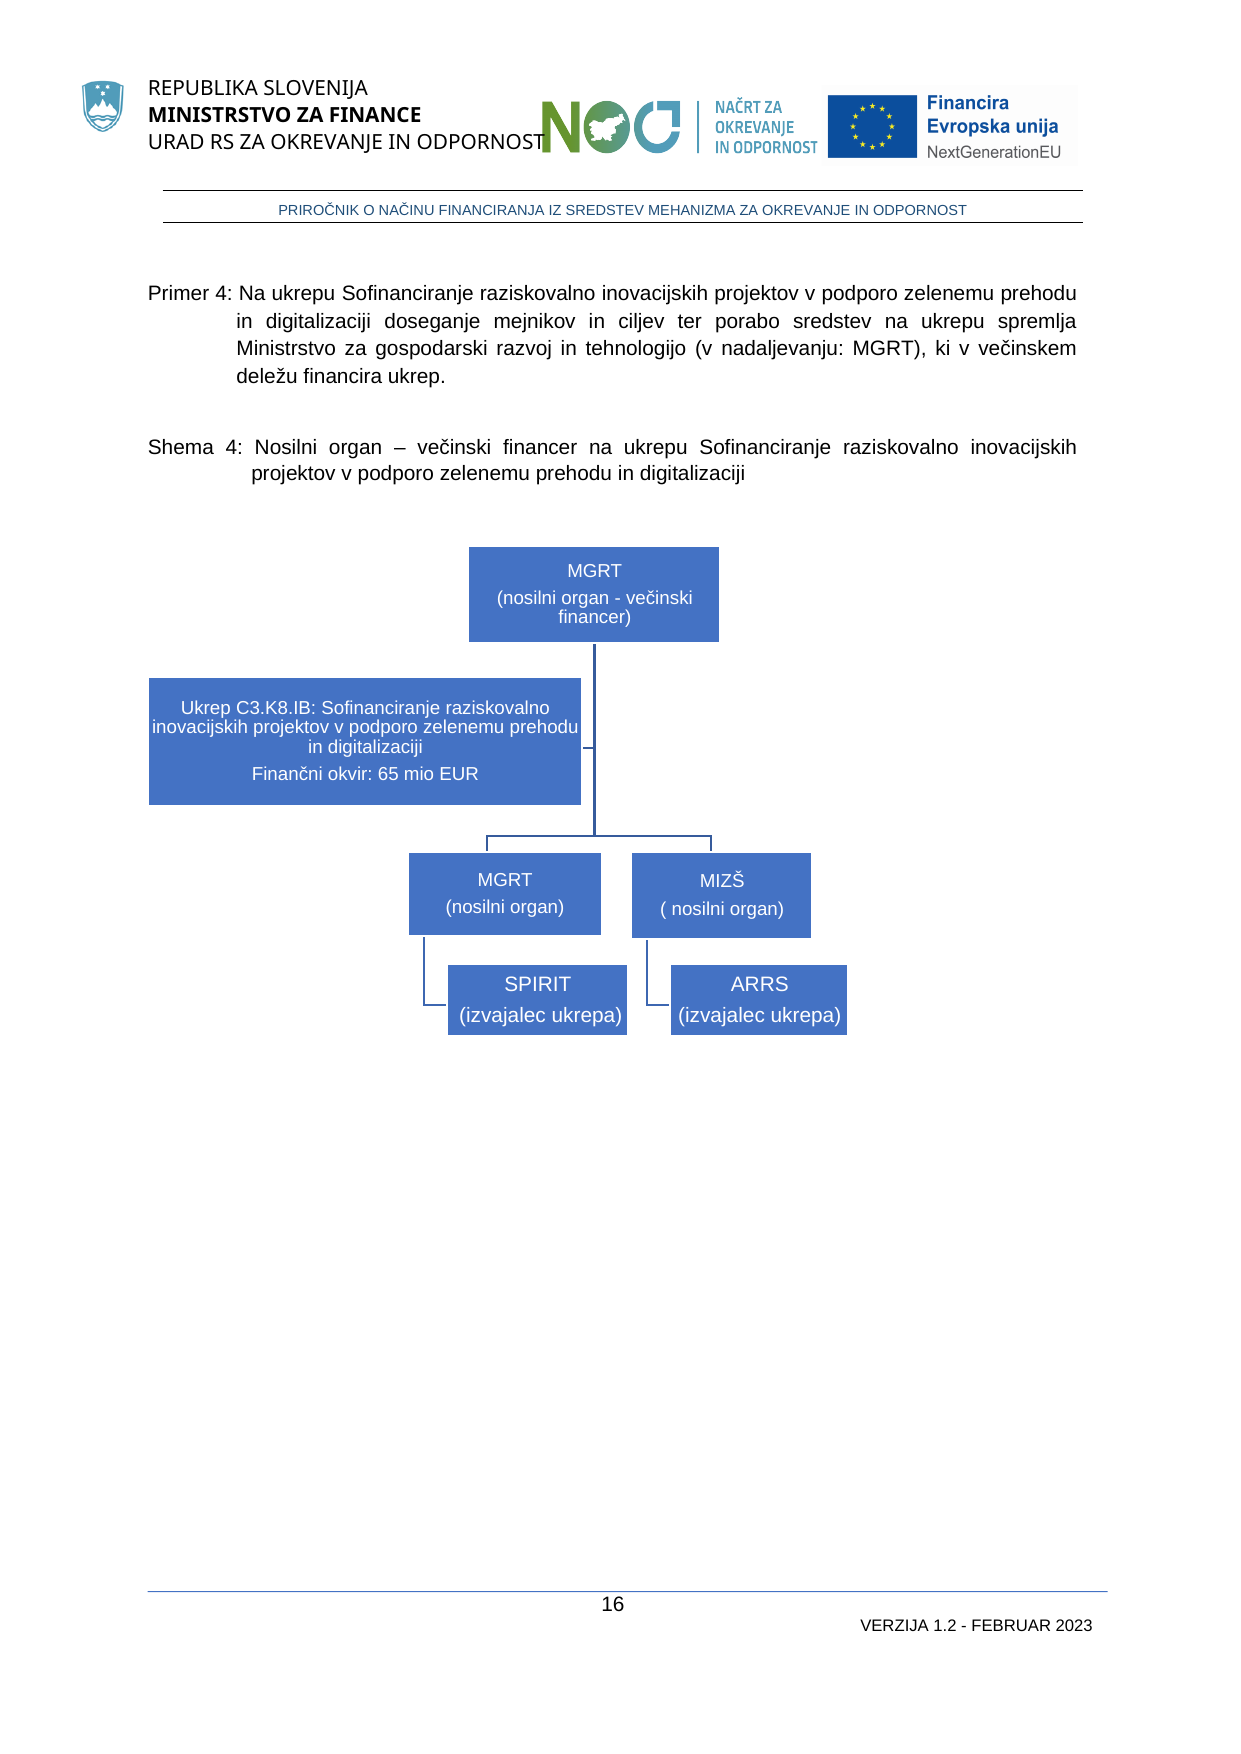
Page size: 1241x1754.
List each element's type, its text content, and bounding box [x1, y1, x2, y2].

text Primer 4: Na ukrepu Sofinanciranje raziskovalno inovacijskih projektov v podporo zelenemu prehodu in digitalizaciji doseganje mejnikov in ciljev ter porabo sredstev na ukrepu spremlja Ministrstvo za gospodarski razvoj in tehnologijo (v nadaljevanju: MGRT), ki v večinskem deležu financira ukrep. [148, 281, 1078, 387]
picture [76, 75, 127, 132]
text Shema 4: Nosilni organ – večinski financer na ukrepu Sofinanciranje raziskovalno inovacijskih projektov v podporo zelenemu prehodu in digitalizaciji [148, 435, 1078, 485]
picture [821, 85, 1078, 166]
picture [542, 95, 818, 155]
